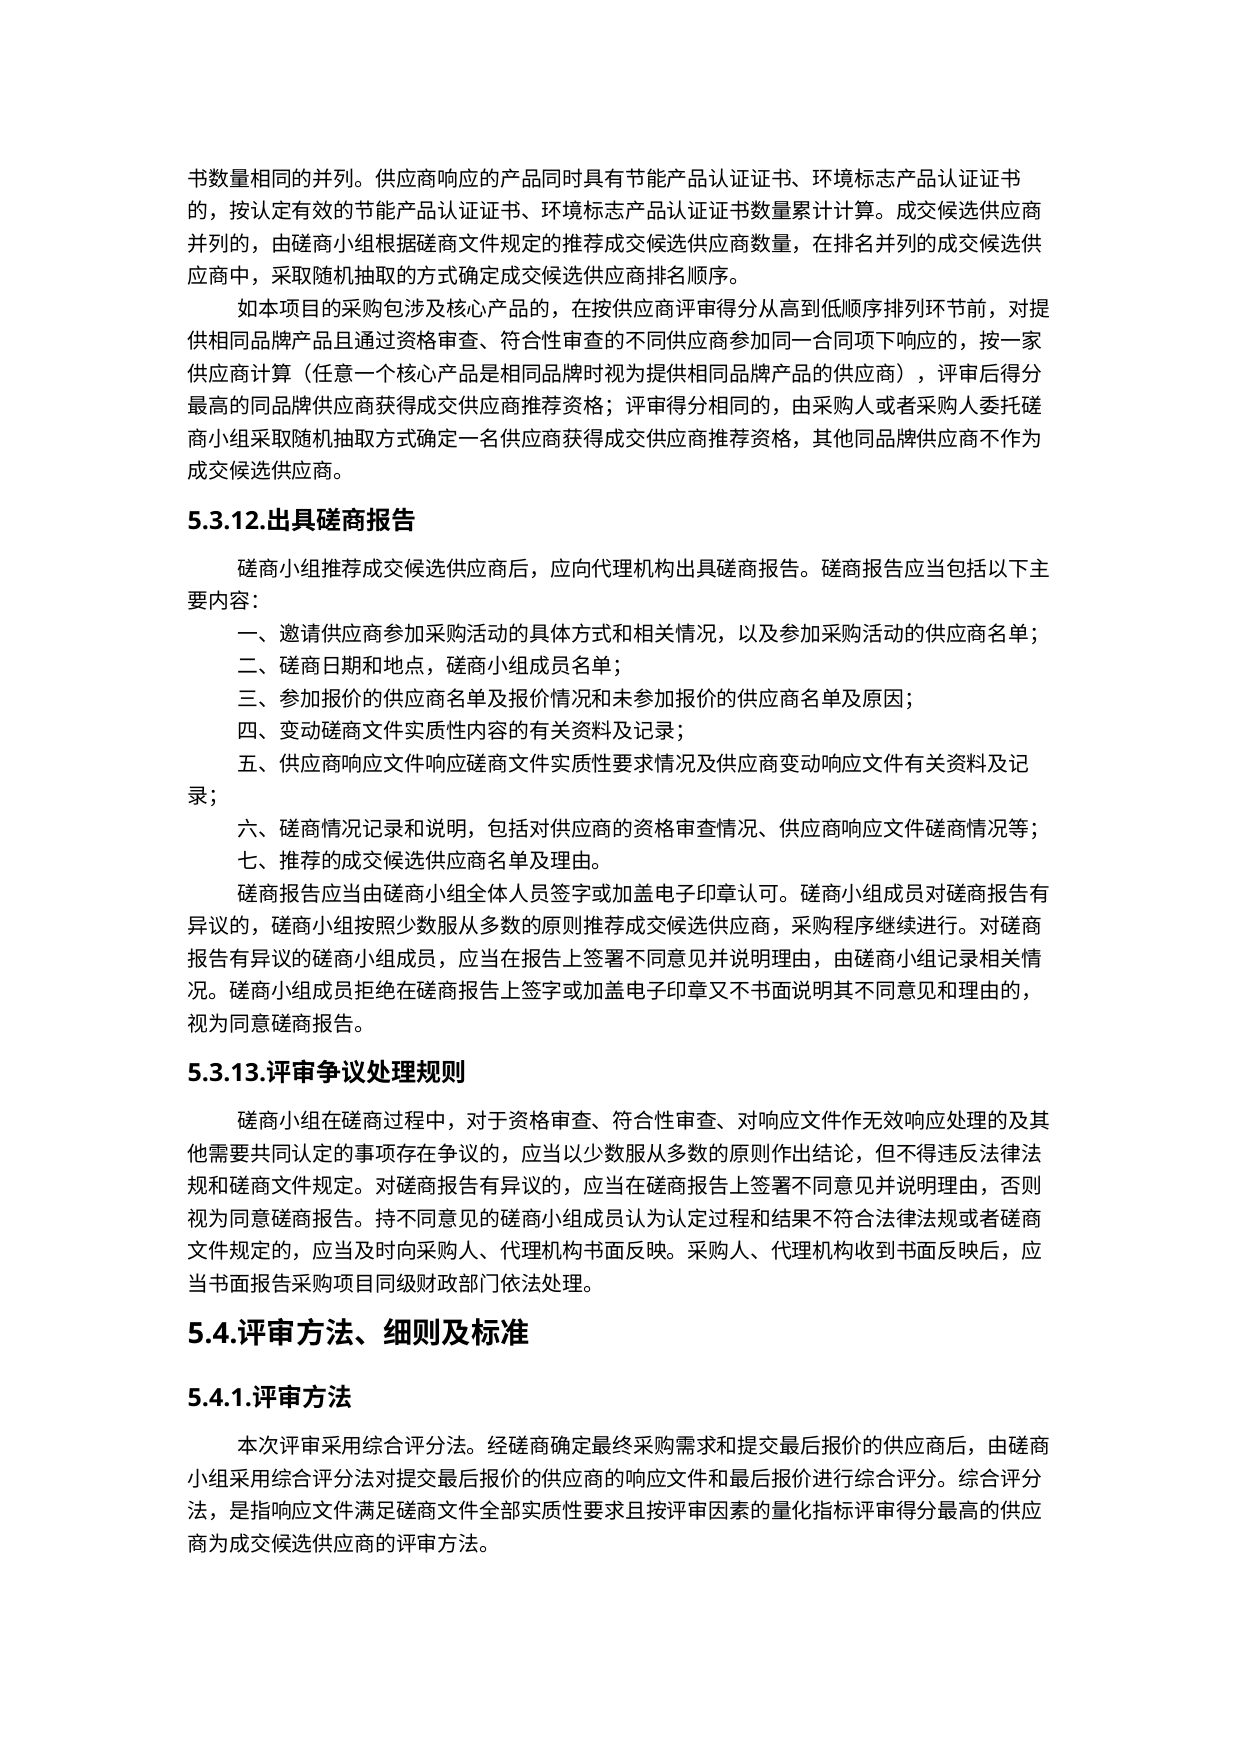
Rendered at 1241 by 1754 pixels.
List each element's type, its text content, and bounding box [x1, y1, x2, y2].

text 一、邀请供应商参加采购活动的具体方式和相关情况，以及参加采购活动的供应商名单； [187, 617, 1053, 649]
text 五、供应商响应文件响应磋商文件实质性要求情况及供应商变动响应文件有关资料及记录； [187, 747, 1053, 812]
text 磋商报告应当由磋商小组全体人员签字或加盖电子印章认可。磋商小组成员对磋商报告有异议的，磋商小组按照少数服从多数的原则推荐成交候选供应商，采购程序继续进行。对磋商报告有异议的磋商小组成员，应当在报告上签署不同意见并说明理由，由磋商小组记录相关情况。磋商小组成员拒绝在磋商报告上签字或加盖电子印章又不书面说明其不同意见和理由的，视为同意磋商报告。 [187, 877, 1053, 1039]
text 二、磋商日期和地点，磋商小组成员名单； [187, 649, 1053, 682]
text 5.3.12.出具磋商报告 [187, 487, 1053, 552]
text 5.4.1.评审方法 [187, 1364, 1053, 1429]
text 如本项目的采购包涉及核心产品的，在按供应商评审得分从高到低顺序排列环节前，对提供相同品牌产品且通过资格审查、符合性审查的不同供应商参加同一合同项下响应的，按一家供应商计算（任意一个核心产品是相同品牌时视为提供相同品牌产品的供应商），评审后得分最高的同品牌供应商获得成交供应商推荐资格；评审得分相同的，由采购人或者采购人委托磋商小组采取随机抽取方式确定一名供应商获得成交供应商推荐资格，其他同品牌供应商不作为成交候选供应商。 [187, 292, 1053, 487]
text 四、变动磋商文件实质性内容的有关资料及记录； [187, 714, 1053, 747]
text 磋商小组推荐成交候选供应商后，应向代理机构出具磋商报告。磋商报告应当包括以下主要内容： [187, 552, 1053, 617]
text 六、磋商情况记录和说明，包括对供应商的资格审查情况、供应商响应文件磋商情况等； [187, 812, 1053, 844]
text 七、推荐的成交候选供应商名单及理由。 [187, 844, 1053, 877]
text 三、参加报价的供应商名单及报价情况和未参加报价的供应商名单及原因； [187, 682, 1053, 714]
text 5.3.13.评审争议处理规则 [187, 1039, 1053, 1104]
text 本次评审采用综合评分法。经磋商确定最终采购需求和提交最后报价的供应商后，由磋商小组采用综合评分法对提交最后报价的供应商的响应文件和最后报价进行综合评分。综合评分法，是指响应文件满足磋商文件全部实质性要求且按评审因素的量化指标评审得分最高的供应商为成交候选供应商的评审方法。 [187, 1429, 1053, 1559]
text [187, 162, 1053, 292]
text 5.4.评审方法、细则及标准 [187, 1299, 1053, 1364]
text 磋商小组在磋商过程中，对于资格审查、符合性审查、对响应文件作无效响应处理的及其他需要共同认定的事项存在争议的，应当以少数服从多数的原则作出结论，但不得违反法律法规和磋商文件规定。对磋商报告有异议的，应当在磋商报告上签署不同意见并说明理由，否则视为同意磋商报告。持不同意见的磋商小组成员认为认定过程和结果不符合法律法规或者磋商文件规定的，应当及时向采购人、代理机构书面反映。采购人、代理机构收到书面反映后，应当书面报告采购项目同级财政部门依法处理。 [187, 1104, 1053, 1299]
